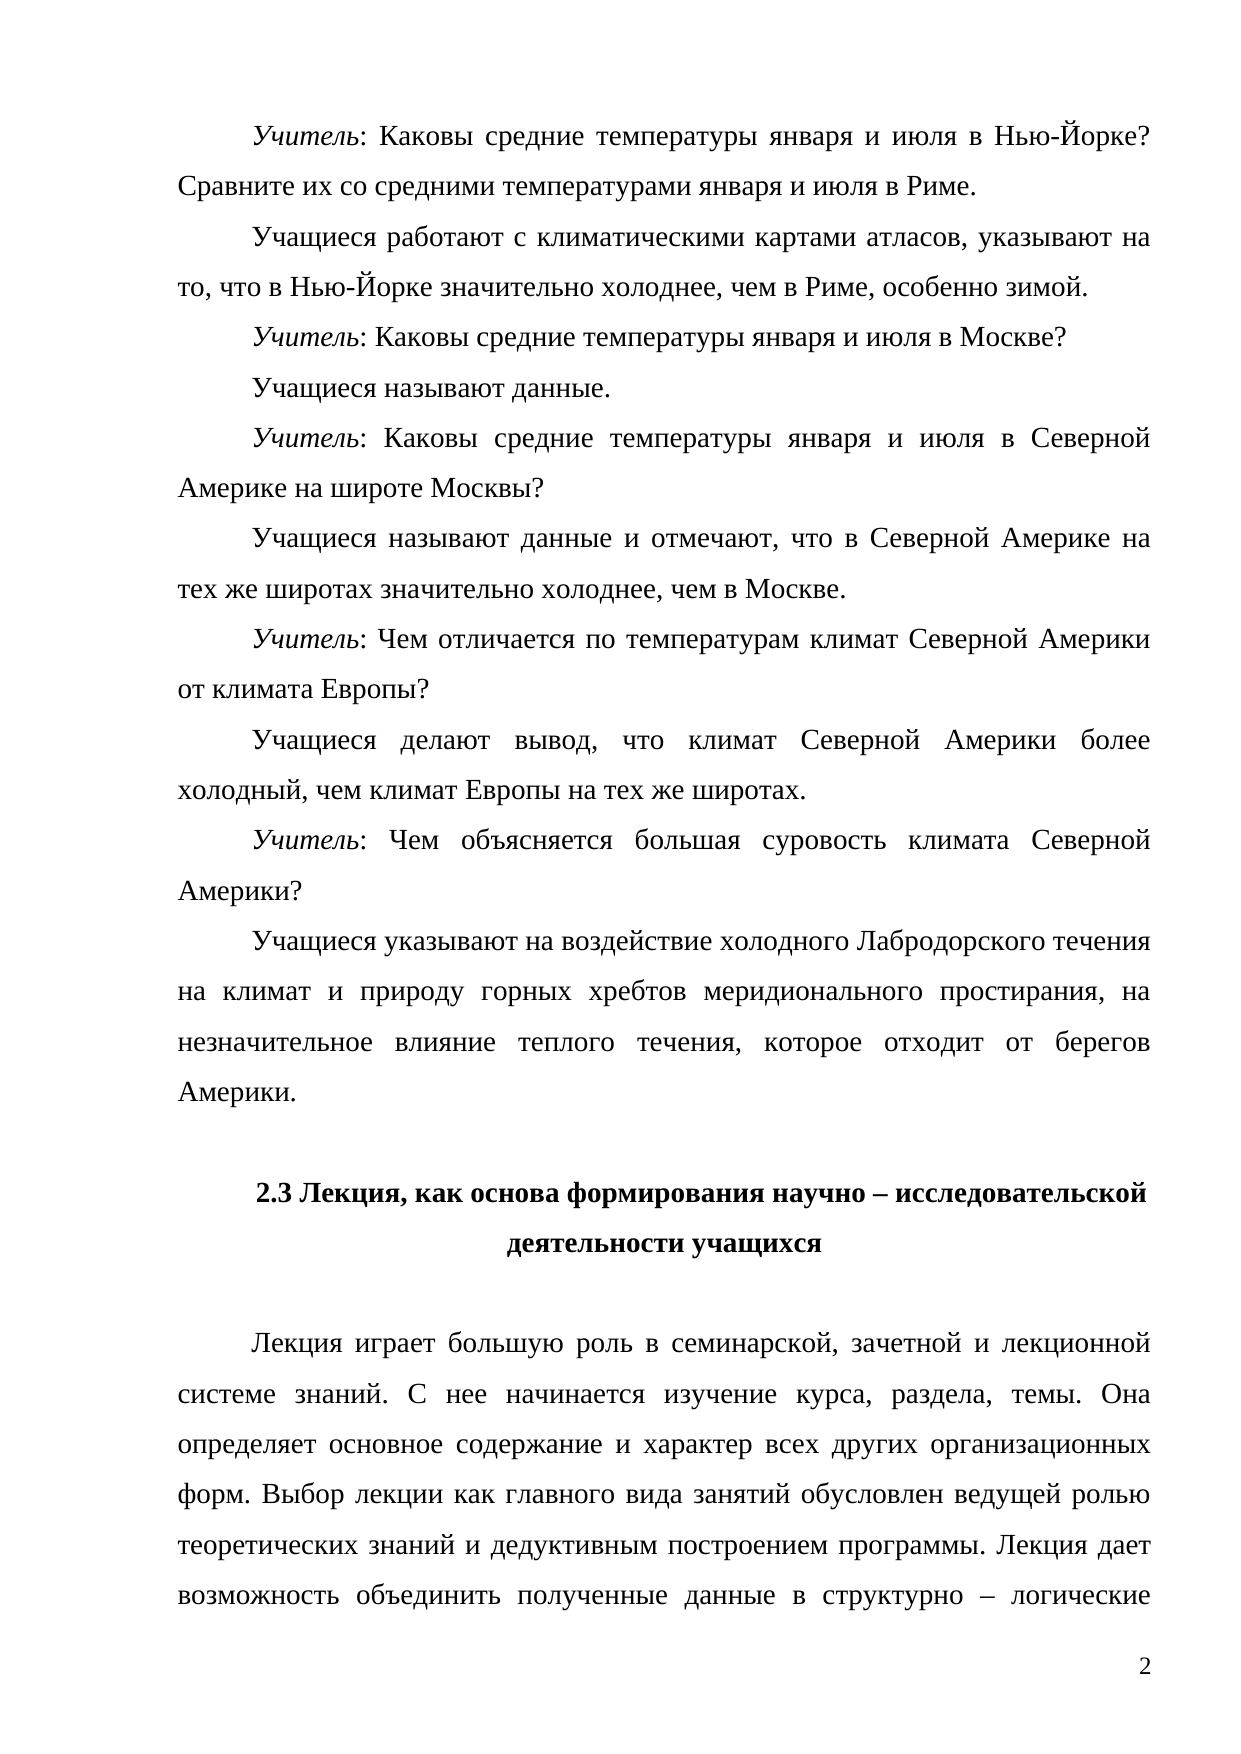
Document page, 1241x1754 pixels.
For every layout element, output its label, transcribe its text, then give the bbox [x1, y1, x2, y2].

text Учитель: Каковы средние температуры января и июля в Северной Америке на широте Москвы? [177, 420, 1152, 504]
text Учитель: Чем объясняется большая суровость климата Северной Америки? [177, 822, 1152, 906]
text Учащиеся называют данные и отмечают, что в Северной Америке на тех же широтах значительно холоднее, чем в Москве. [177, 521, 1152, 604]
text Учитель: Каковы средние температуры января и июля в Нью-Йорке? Сравните их со средними температурами января и июля в Риме. [177, 118, 1152, 202]
text Учащиеся делают вывод, что климат Северной Америки более холодный, чем климат Европы на тех же широтах. [177, 722, 1152, 806]
text Учащиеся указывают на воздействие холодного Лабродорского течения на климат и природу горных хребтов меридионального простирания, на незначительное влияние теплого течения, которое отходит от берегов Америки. [177, 923, 1152, 1108]
text Учащиеся называют данные. [177, 370, 1152, 403]
text Учащиеся работают с климатическими картами атласов, указывают на то, что в Нью-Йорке значительно холоднее, чем в Риме, особенно зимой. [177, 219, 1152, 303]
text Учитель: Каковы средние температуры января и июля в Москве? [177, 319, 1152, 353]
text Учитель: Чем отличается по температурам климат Северной Америки от климата Европы? [177, 621, 1152, 705]
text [177, 1326, 1152, 1611]
text 2.3 Лекция, как основа формирования научно – исследовательской деятельности учащихся [177, 1175, 1152, 1258]
